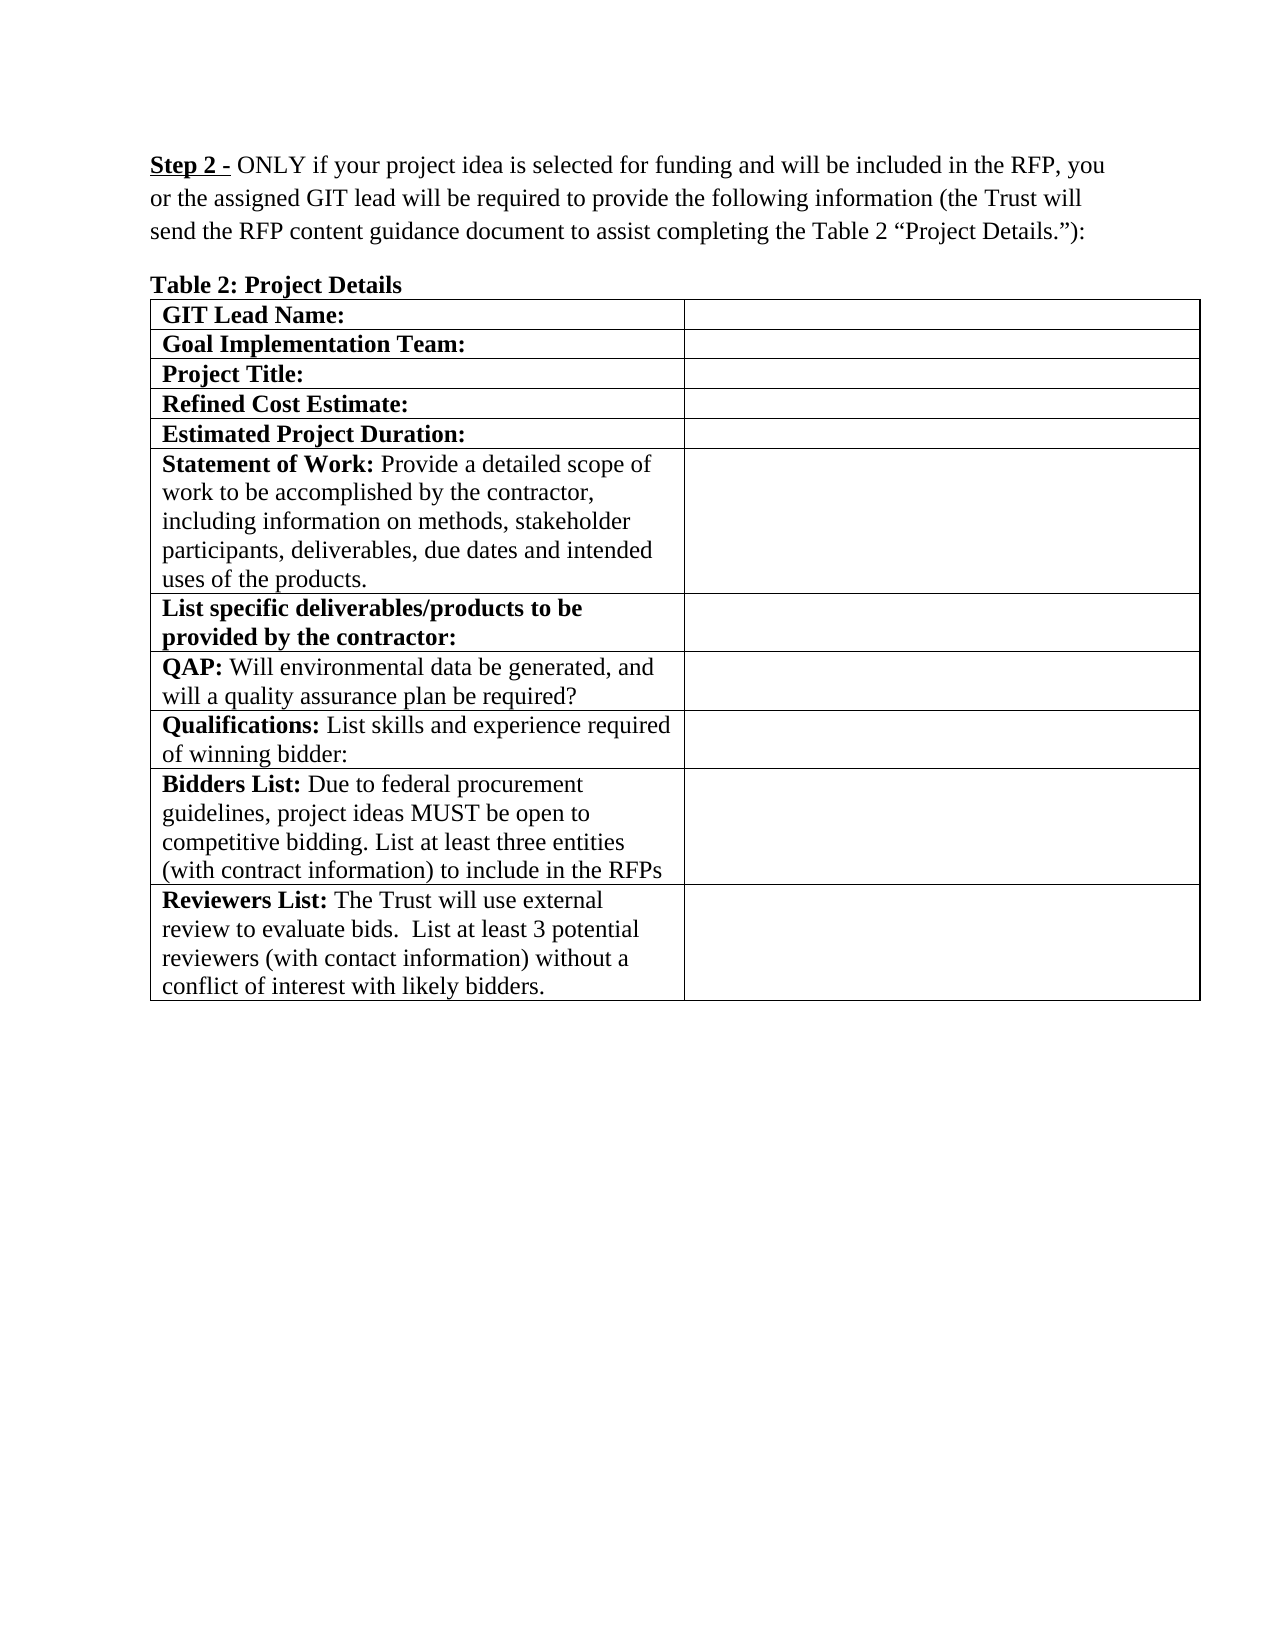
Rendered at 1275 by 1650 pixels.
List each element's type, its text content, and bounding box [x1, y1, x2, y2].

table_cell [685, 389, 1199, 418]
table_cell [685, 769, 1199, 884]
table_cell Reviewers List: The Trust will use external review to evaluate bids. List at least 3 potential reviewers (with contact information) without a conflict of interest with likely bidders. [151, 885, 684, 1000]
table_header GIT Lead Name: [151, 300, 684, 328]
table_cell QAP: Will environmental data be generated, and will a quality assurance plan be required? [151, 652, 684, 709]
table_cell Bidders List: Due to federal procurement guidelines, project ideas MUST be open to competitive bidding. List at least three entities (with contract information) to include in the RFPs [151, 769, 684, 884]
table_cell [685, 594, 1199, 651]
table_cell Project Title: [151, 359, 684, 388]
table_cell [685, 652, 1199, 709]
table_cell [685, 449, 1199, 592]
table_cell [685, 419, 1199, 448]
table_cell [685, 330, 1199, 358]
table_header [685, 300, 1199, 328]
table_cell Goal Implementation Team: [151, 330, 684, 358]
table_cell [685, 711, 1199, 768]
table_cell List specific deliverables/products to be provided by the contractor: [151, 594, 684, 651]
text Table 2: Project Details [150, 270, 1125, 299]
table_cell Refined Cost Estimate: [151, 389, 684, 418]
table_cell Qualifications: List skills and experience required of winning bidder: [151, 711, 684, 768]
table_cell [685, 885, 1199, 1000]
table_cell Statement of Work: Provide a detailed scope of work to be accomplished by the contractor, including information on methods, stakeholder participants, deliverables, due dates and intended uses of the products. [151, 449, 684, 592]
table_cell Estimated Project Duration: [151, 419, 684, 448]
text Step 2 - ONLY if your project idea is selected for funding and will be included in the RFP, you or the assigned GIT lead will be required to provide the following information (the Trust will send the RFP content guidance document to assist completing the Table 2 “Project Details.”): [150, 150, 1125, 245]
table_cell [685, 359, 1199, 388]
